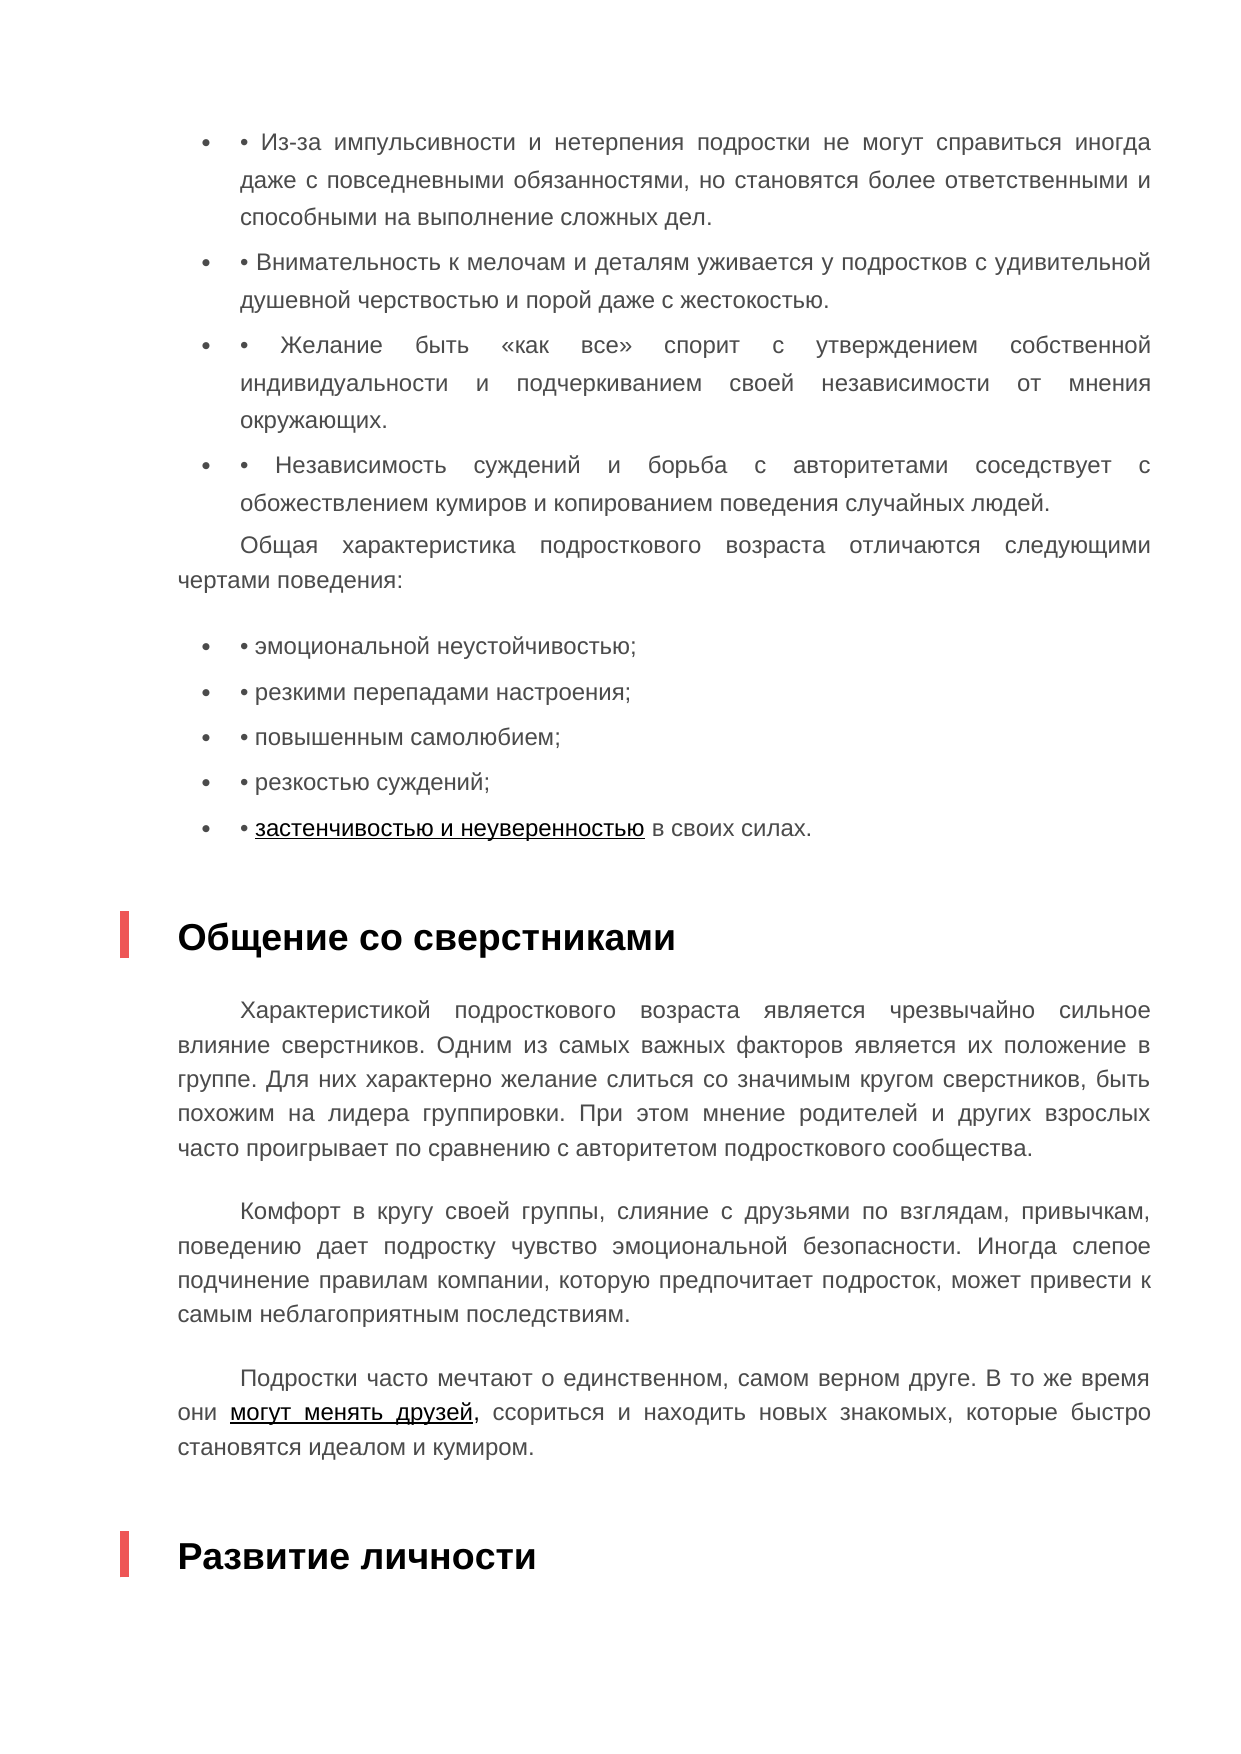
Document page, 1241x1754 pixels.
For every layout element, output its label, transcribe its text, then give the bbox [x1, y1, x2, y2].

text Характеристикой подросткового возраста является чрезвычайно сильное влияние сверстников. Одним из самых важных факторов является их положение в группе. Для них характерно желание слиться со значимым кругом сверстников, быть похожим на лидера группировки. При этом мнение родителей и других взрослых часто проигрывает по сравнению с авторитетом подросткового сообщества. [177, 989, 1152, 1161]
list • Из-за импульсивности и нетерпения подростки не могут справиться иногда даже с повседневными обязанностями, но становятся более ответственными и способными на выполнение сложных дел. [202, 118, 1152, 231]
text Комфорт в кругу своей группы, слияние с друзьями по взглядам, привычкам, поведению дает подростку чувство эмоциональной безопасности. Иногда слепое подчинение правилам компании, которую предпочитает подросток, может привести к самым неблагоприятным последствиям. [177, 1191, 1152, 1328]
list • резкими перепадами настроения; [202, 668, 1152, 705]
list • резкостью суждений; [202, 758, 1152, 796]
list • Независимость суждений и борьба с авторитетами соседствует с обожествлением кумиров и копированием поведения случайных людей. [202, 442, 1152, 517]
text Общение со сверстниками [129, 911, 1152, 958]
text Подростки часто мечтают о единственном, самом верном друге. В то же время они могут менять друзей, ссориться и находить новых знакомых, которые быстро становятся идеалом и кумиром. [177, 1357, 1152, 1460]
text Общая характеристика подросткового возраста отличаются следующими чертами поведения: [177, 524, 1152, 593]
text Развитие личности [129, 1531, 1152, 1577]
list • Внимательность к мелочам и деталям уживается у подростков с удивительной душевной черствостью и порой даже с жестокостью. [202, 238, 1152, 313]
list • застенчивостью и неуверенностью в своих силах. [202, 803, 1152, 841]
list • Желание быть «как все» спорит с утверждением собственной индивидуальности и подчеркиванием своей независимости от мнения окружающих. [202, 321, 1152, 434]
list • повышенным самолюбием; [202, 713, 1152, 750]
list • эмоциональной неустойчивостью; [202, 622, 1152, 660]
